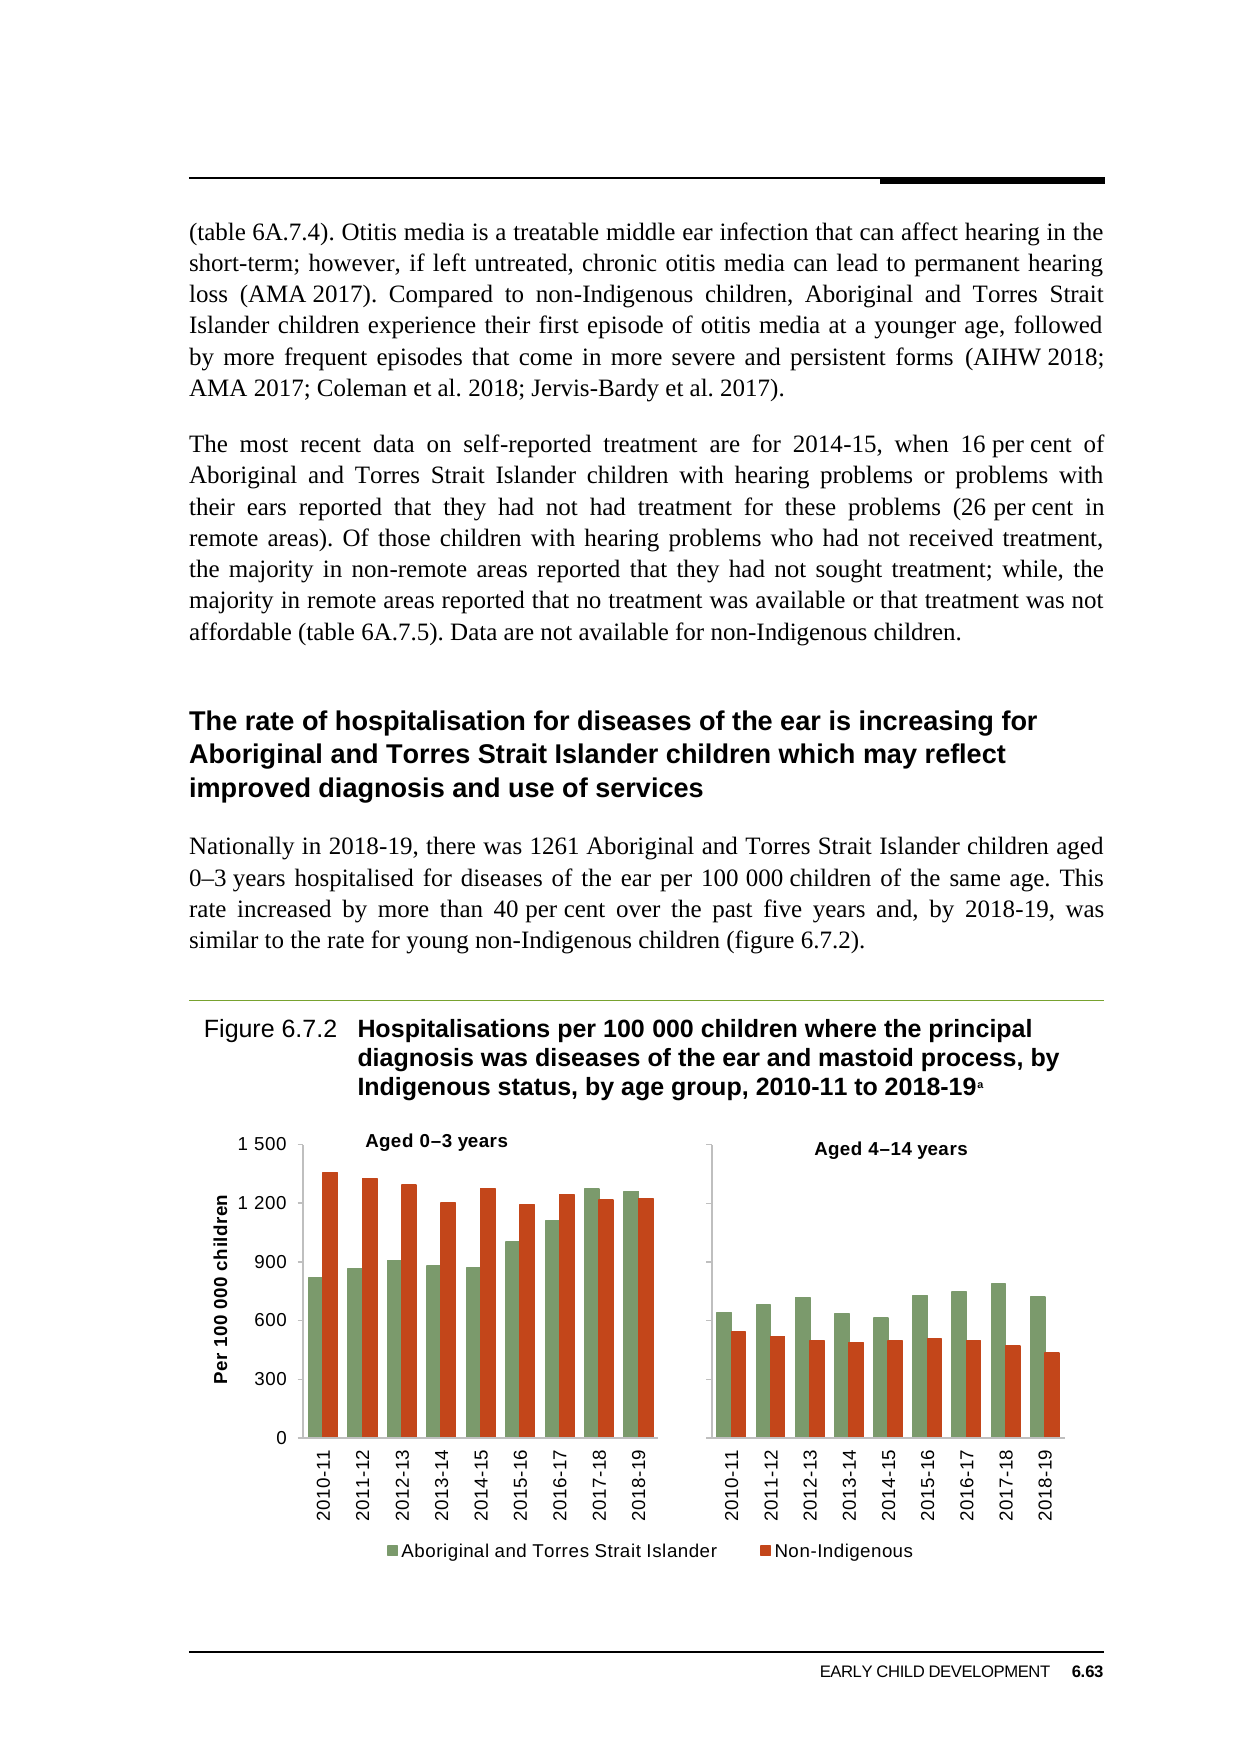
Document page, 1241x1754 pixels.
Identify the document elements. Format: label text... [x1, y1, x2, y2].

text The most recent data on self-reported treatment are for 2014-15, when 16 per cent of Aboriginal and Torres Strait Islander children with hearing problems or problems with their ears reported that they had not had treatment for these problems (26 per cent in remote areas). Of those children with hearing problems who had not received treatment, the majority in non-remote areas reported that they had not sought treatment; while, the majority in remote areas reported that no treatment was available or that treatment was not affordable (table 6A.7.5). Data are not available for non-Indigenous children. [189, 427, 1104, 646]
subtitle The rate of hospitalisation for diseases of the ear is increasing for Aboriginal and Torres Strait Islander children which may reflect improved diagnosis and use of services [189, 704, 1104, 804]
table_cell [189, 1110, 1104, 1578]
table_header Figure 6.7.2 Hospitalisations per 100 000 children where the principal diagnosis was diseases of the ear and mastoid process, by Indigenous status, by age group, 2010-11 to 2018-19a [189, 1001, 1104, 1109]
text Nationally in 2018-19, there was 1261 Aboriginal and Torres Strait Islander children aged 0–3 years hospitalised for diseases of the ear per 100 000 children of the same age. This rate increased by more than 40 per cent over the past five years and, by 2018-19, was similar to the rate for young non-Indigenous children (figure 6.7.2). [189, 829, 1104, 954]
